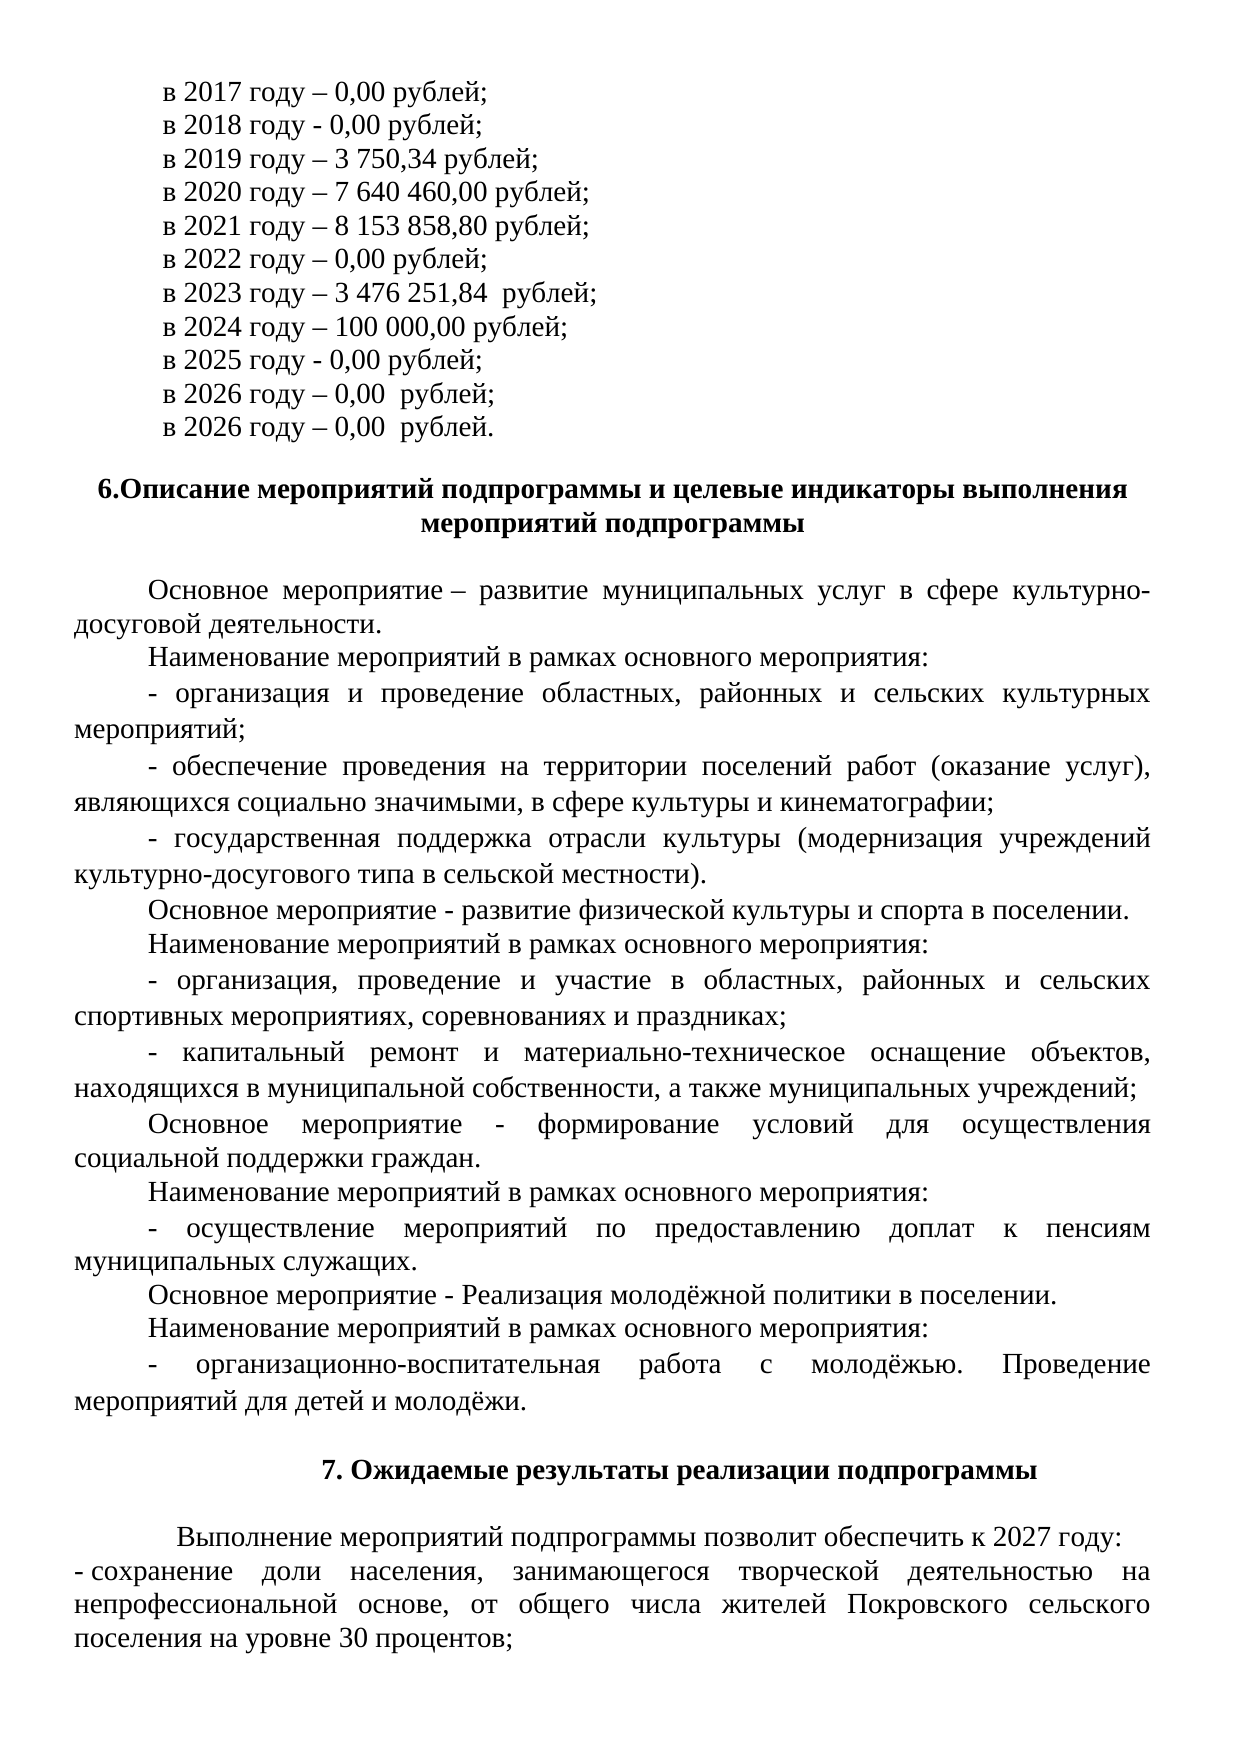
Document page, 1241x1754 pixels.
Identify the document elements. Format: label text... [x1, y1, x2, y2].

text - организация, проведение и участие в областных, районных и сельских спортивных мероприятиях, соревнованиях и праздниках; [74, 962, 1152, 1032]
list в 2018 году - 0,00 рублей; [74, 107, 1152, 141]
list в 2017 году – 0,00 рублей; [74, 74, 1152, 107]
text 7. Ожидаемые результаты реализации подпрограммы [321, 1452, 1152, 1486]
text - организационно-воспитательная работа с молодёжью. Проведение мероприятий для детей и молодёжи. [74, 1347, 1152, 1416]
list в 2024 году – 100 000,00 рублей; [74, 309, 1152, 342]
text - осуществление мероприятий по предоставлению доплат к пенсиям муниципальных служащих. [74, 1210, 1152, 1277]
list в 2021 году – 8 153 858,80 рублей; [74, 208, 1152, 242]
text Основное мероприятие – развитие муниципальных услуг в сфере культурно- досуговой деятельности. [74, 572, 1152, 639]
list в 2026 году – 0,00 рублей. [74, 409, 1152, 443]
text Наименование мероприятий в рамках основного мероприятия: [74, 639, 1152, 673]
text Наименование мероприятий в рамках основного мероприятия: [74, 1310, 1152, 1344]
list в 2020 году – 7 640 460,00 рублей; [74, 174, 1152, 208]
text Наименование мероприятий в рамках основного мероприятия: [74, 1174, 1152, 1207]
text - государственная поддержка отрасли культуры (модернизация учреждений культурно-досугового типа в сельской местности). [74, 820, 1152, 890]
list в 2022 году – 0,00 рублей; [74, 242, 1152, 275]
text - капитальный ремонт и материально-техническое оснащение объектов, находящихся в муниципальной собственности, а также муниципальных учреждений; [74, 1034, 1152, 1104]
text - сохранение доли населения, занимающегося творческой деятельностью на непрофессиональной основе, от общего числа жителей Покровского сельского поселения на уровне 30 процентов; [74, 1553, 1152, 1654]
text Выполнение мероприятий подпрограммы позволит обеспечить к 2027 году: [74, 1519, 1152, 1553]
text Основное мероприятие - формирование условий для осуществления социальной поддержки граждан. [74, 1107, 1152, 1174]
list в 2026 году – 0,00 рублей; [74, 376, 1152, 409]
list в 2023 году – 3 476 251,84 рублей; [74, 275, 1152, 309]
list в 2025 году - 0,00 рублей; [74, 342, 1152, 376]
list в 2019 году – 3 750,34 рублей; [74, 141, 1152, 174]
text Основное мероприятие - Реализация молодёжной политики в поселении. [74, 1277, 1152, 1310]
text Наименование мероприятий в рамках основного мероприятия: [74, 926, 1152, 959]
text - организация и проведение областных, районных и сельских культурных мероприятий; [74, 675, 1152, 745]
text Основное мероприятие - развитие физической культуры и спорта в поселении. [74, 892, 1152, 926]
text - обеспечение проведения на территории поселений работ (оказание услуг), являющихся социально значимыми, в сфере культуры и кинематографии; [74, 748, 1152, 817]
text 6.Описание мероприятий подпрограммы и целевые индикаторы выполнения мероприятий подпрограммы [74, 472, 1152, 539]
